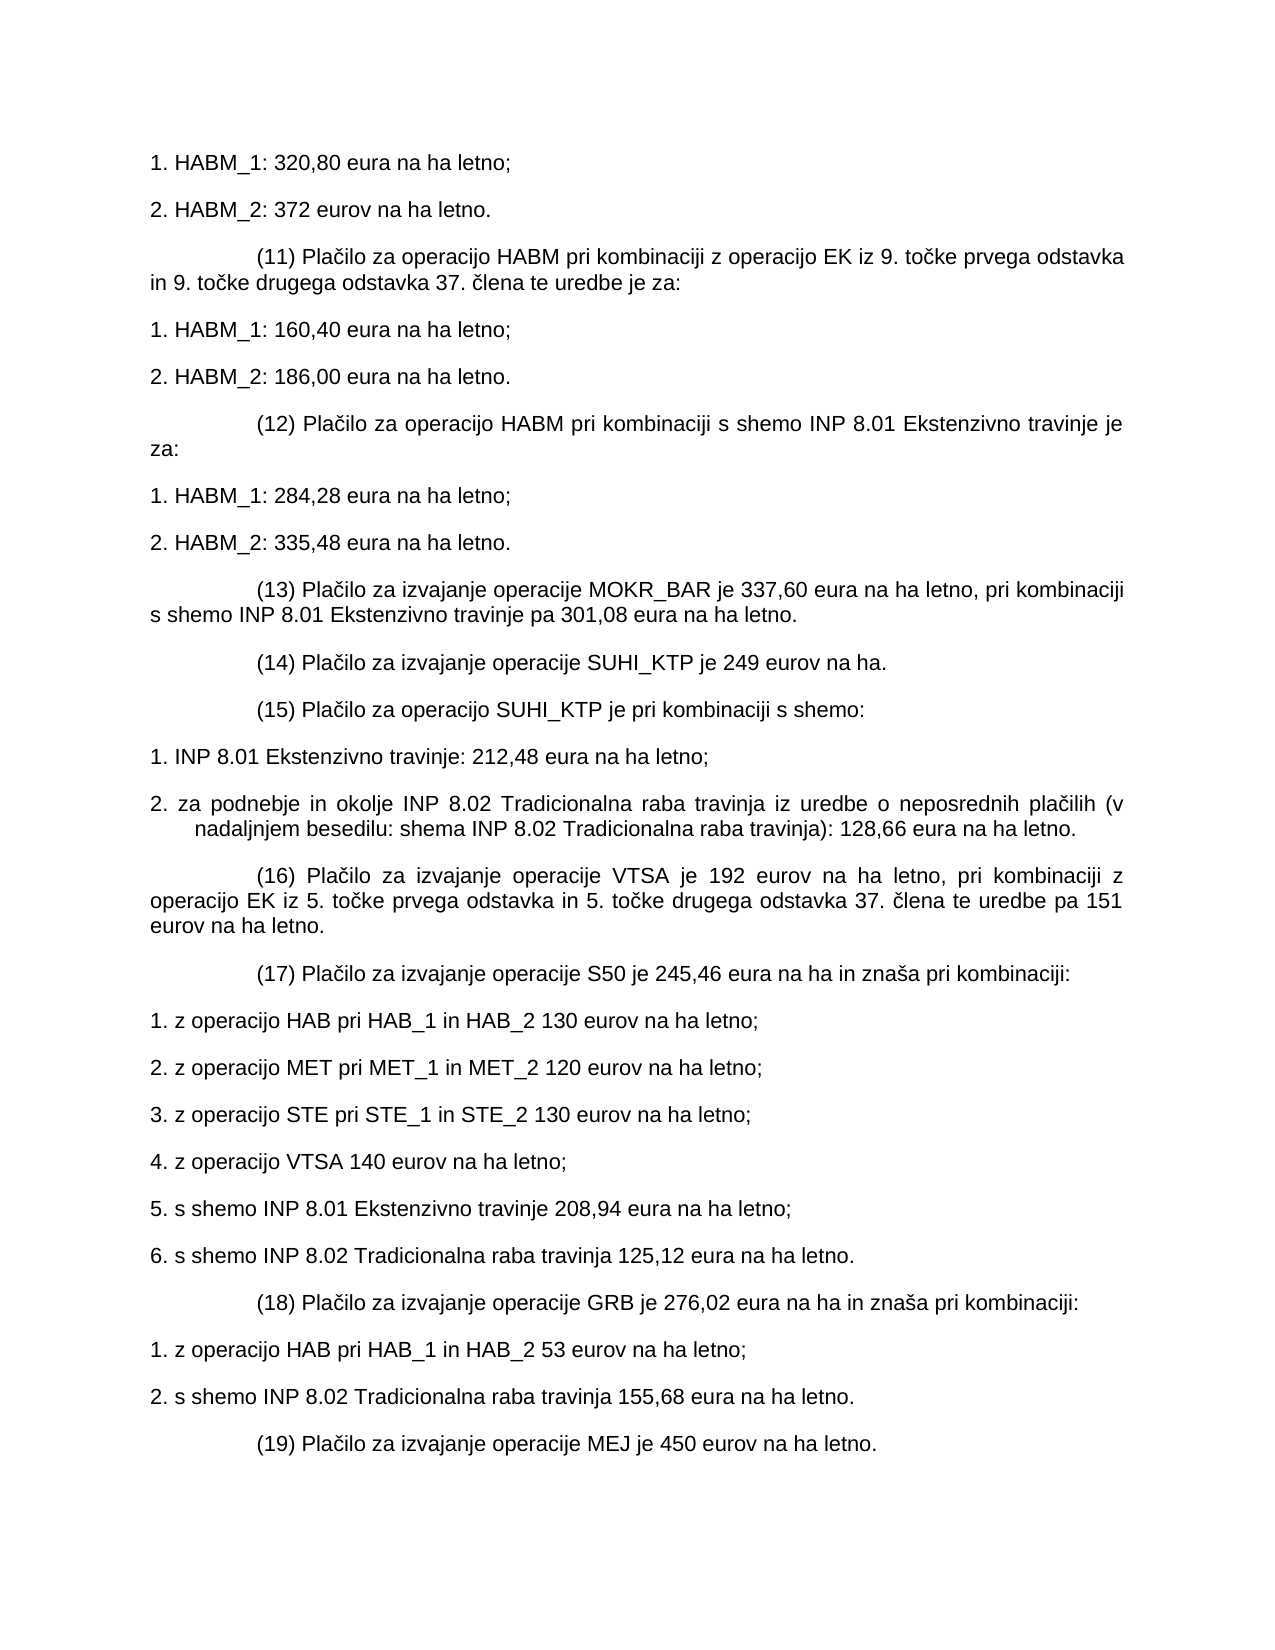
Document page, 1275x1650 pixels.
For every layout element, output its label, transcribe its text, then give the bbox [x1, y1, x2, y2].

text 6. s shemo INP 8.02 Tradicionalna raba travinja 125,12 eura na ha letno. [150, 1243, 1125, 1265]
text 2. z operacijo MET pri MET_1 in MET_2 120 eurov na ha letno; [150, 1054, 1125, 1080]
text 1. HABM_1: 320,80 eura na ha letno; [150, 150, 1125, 175]
text 1. HABM_1: 160,40 eura na ha letno; [150, 316, 1125, 342]
text (11) Plačilo za operacijo HABM pri kombinaciji z operacijo EK iz 9. točke prvega odstavka in 9. točke drugega odstavka 37. člena te uredbe je za: [150, 219, 1125, 294]
text 2. HABM_2: 335,48 eura na ha letno. [150, 530, 1125, 552]
text (17) Plačilo za izvajanje operacije S50 je 245,46 eura na ha in znaša pri kombinaciji: [150, 935, 1125, 986]
text (12) Plačilo za operacijo HABM pri kombinaciji s shemo INP 8.01 Ekstenzivno travinje je za: [150, 386, 1125, 461]
text 2. HABM_2: 186,00 eura na ha letno. [150, 363, 1125, 386]
text 3. z operacijo STE pri STE_1 in STE_2 130 eurov na ha letno; [150, 1102, 1125, 1127]
text 1. HABM_1: 284,28 eura na ha letno; [150, 483, 1125, 508]
text (19) Plačilo za izvajanje operacije MEJ je 450 eurov na ha letno. [150, 1406, 1125, 1456]
text 2. s shemo INP 8.02 Tradicionalna raba travinja 155,68 eura na ha letno. [150, 1384, 1125, 1406]
text 4. z operacijo VTSA 140 eurov na ha letno; [150, 1149, 1125, 1174]
text (14) Plačilo za izvajanje operacije SUHI_KTP je 249 eurov na ha. [150, 624, 1125, 671]
text (18) Plačilo za izvajanje operacije GRB je 276,02 eura na ha in znaša pri kombinaciji: [150, 1265, 1125, 1315]
text 2. za podnebje in okolje INP 8.02 Tradicionalna raba travinja iz uredbe o neposrednih plačilih (v nadaljnjem besedilu: shema INP 8.02 Tradicionalna raba travinja): 128,66 eura na ha letno. [150, 791, 1125, 838]
text 1. z operacijo HAB pri HAB_1 in HAB_2 53 eurov na ha letno; [150, 1337, 1125, 1362]
text 1. z operacijo HAB pri HAB_1 in HAB_2 130 eurov na ha letno; [150, 1007, 1125, 1033]
text (15) Plačilo za operacijo SUHI_KTP je pri kombinaciji s shemo: [150, 671, 1125, 722]
text 1. INP 8.01 Ekstenzivno travinje: 212,48 eura na ha letno; [150, 743, 1125, 769]
text (13) Plačilo za izvajanje operacije MOKR_BAR je 337,60 eura na ha letno, pri kombinaciji s shemo INP 8.01 Ekstenzivno travinje pa 301,08 eura na ha letno. [150, 552, 1125, 624]
text 5. s shemo INP 8.01 Ekstenzivno travinje 208,94 eura na ha letno; [150, 1196, 1125, 1221]
text 2. HABM_2: 372 eurov na ha letno. [150, 197, 1125, 219]
text (16) Plačilo za izvajanje operacije VTSA je 192 eurov na ha letno, pri kombinaciji z operacijo EK iz 5. točke prvega odstavka in 5. točke drugega odstavka 37. člena te uredbe pa 151 eurov na ha letno. [150, 838, 1125, 935]
